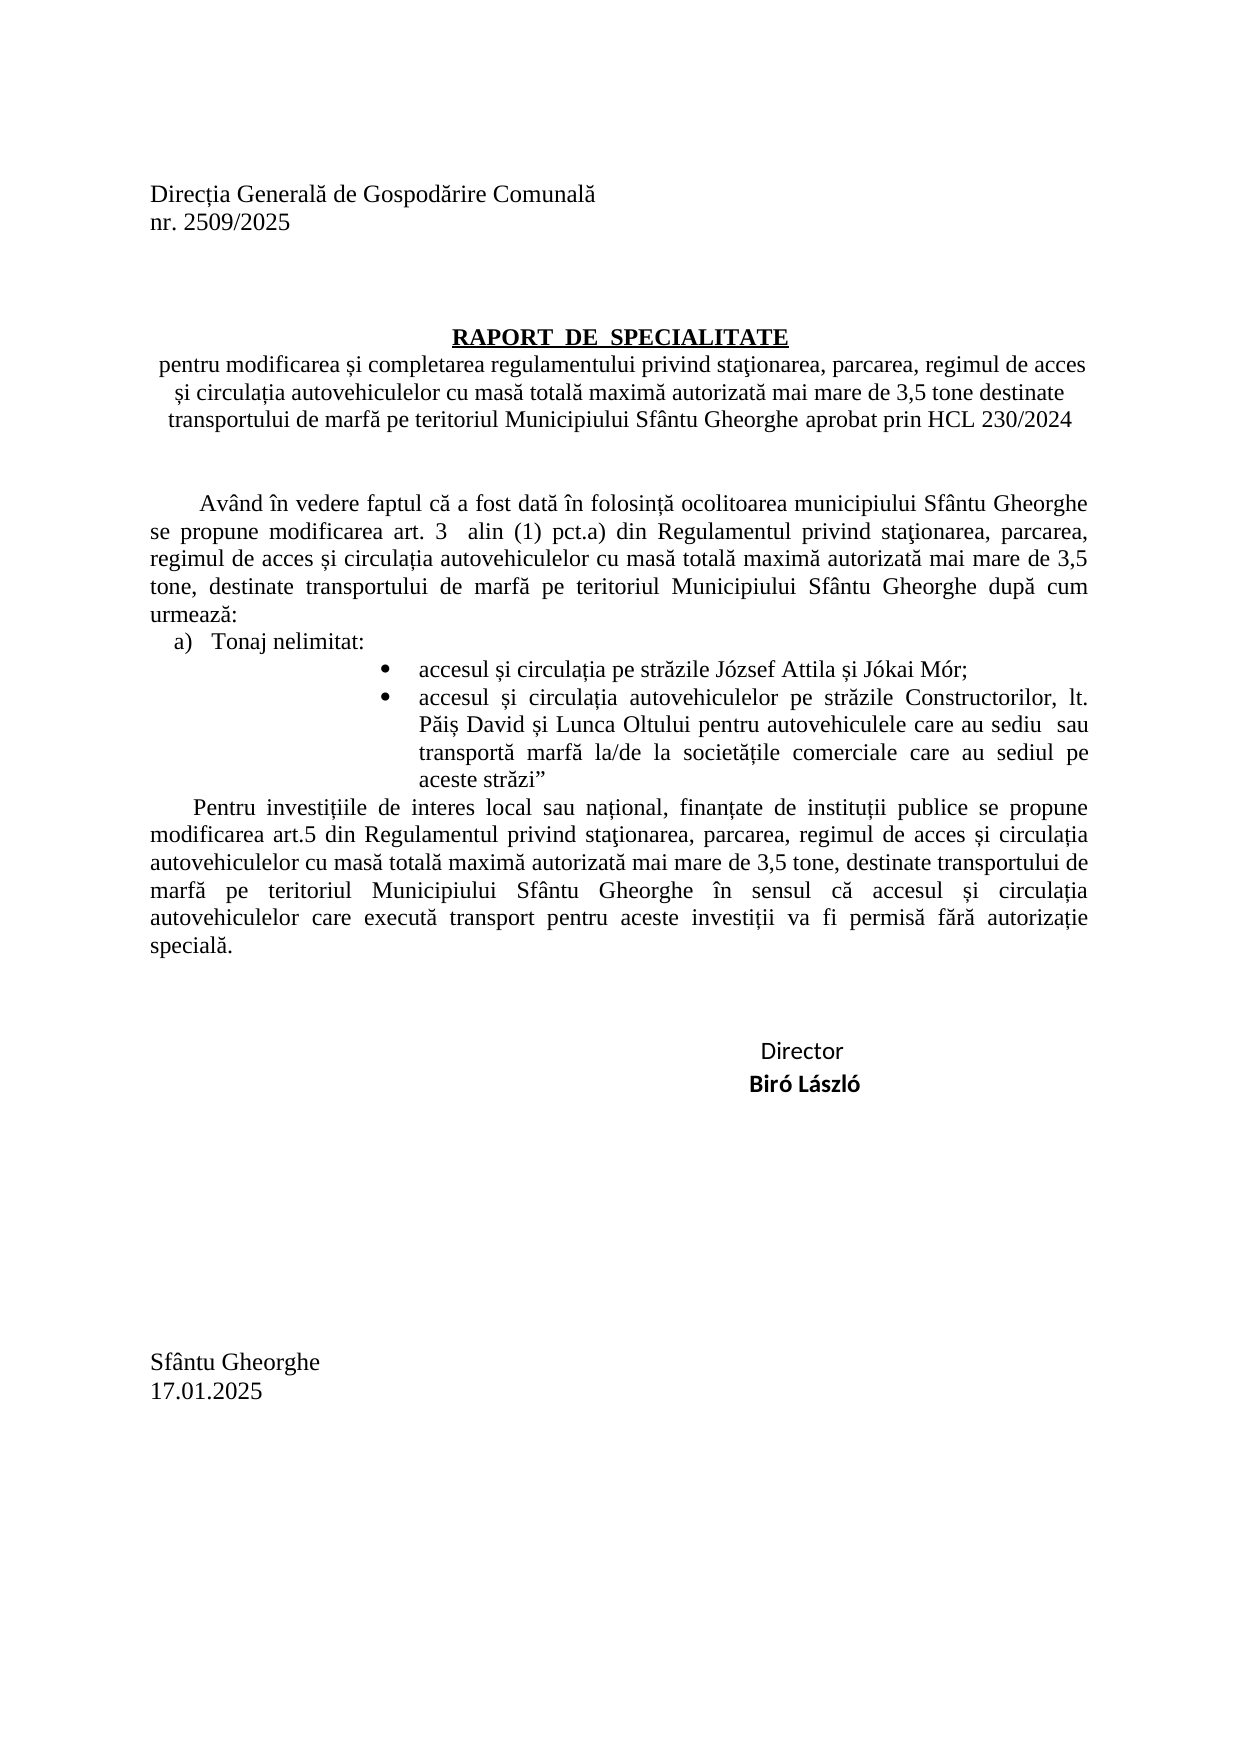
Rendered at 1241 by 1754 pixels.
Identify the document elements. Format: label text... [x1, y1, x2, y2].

text Sfântu Gheorghe [150, 1347, 1090, 1376]
text Biró László [150, 1068, 1090, 1098]
list accesul și circulația autovehiculelor pe străzile Constructorilor, lt. Păiș David și Lunca Oltului pentru autovehiculele care au sediu sau transportă marfă la/de la societățile comerciale care au sediul pe aceste străzi” [381, 682, 1090, 793]
text pentru modificarea și completarea regulamentului privind staţionarea, parcarea, regimul de acces și circulația autovehiculelor cu masă totală maximă autorizată mai mare de 3,5 tone destinate transportului de marfă pe teritoriul Municipiului Sfântu Gheorghe aprobat prin HCL 230/2024 [150, 350, 1090, 433]
text Director [150, 1035, 1090, 1066]
text 17.01.2025 [150, 1376, 1090, 1405]
text Direcția Generală de Gospodărire Comunală [150, 179, 1090, 207]
list accesul și circulația pe străzile József Attila și Jókai Mór; [381, 655, 1090, 682]
text Având în vedere faptul că a fost dată în folosință ocolitoarea municipiului Sfântu Gheorghe se propune modificarea art. 3 alin (1) pct.a) din Regulamentul privind staţionarea, parcarea, regimul de acces și circulația autovehiculelor cu masă totală maximă autorizată mai mare de 3,5 tone, destinate transportului de marfă pe teritoriul Municipiului Sfântu Gheorghe după cum urmează: [150, 489, 1090, 627]
text Pentru investițiile de interes local sau național, finanțate de instituții publice se propune modificarea art.5 din Regulamentul privind staţionarea, parcarea, regimul de acces și circulația autovehiculelor cu masă totală maximă autorizată mai mare de 3,5 tone, destinate transportului de marfă pe teritoriul Municipiului Sfântu Gheorghe în sensul că accesul și circulația autovehiculelor care execută transport pentru aceste investiții va fi permisă fără autorizație specială. [150, 793, 1090, 958]
text nr. 2509/2025 [150, 207, 1090, 236]
list Tonaj nelimitat: [174, 627, 1090, 655]
text RAPORT DE SPECIALITATE [150, 322, 1090, 350]
